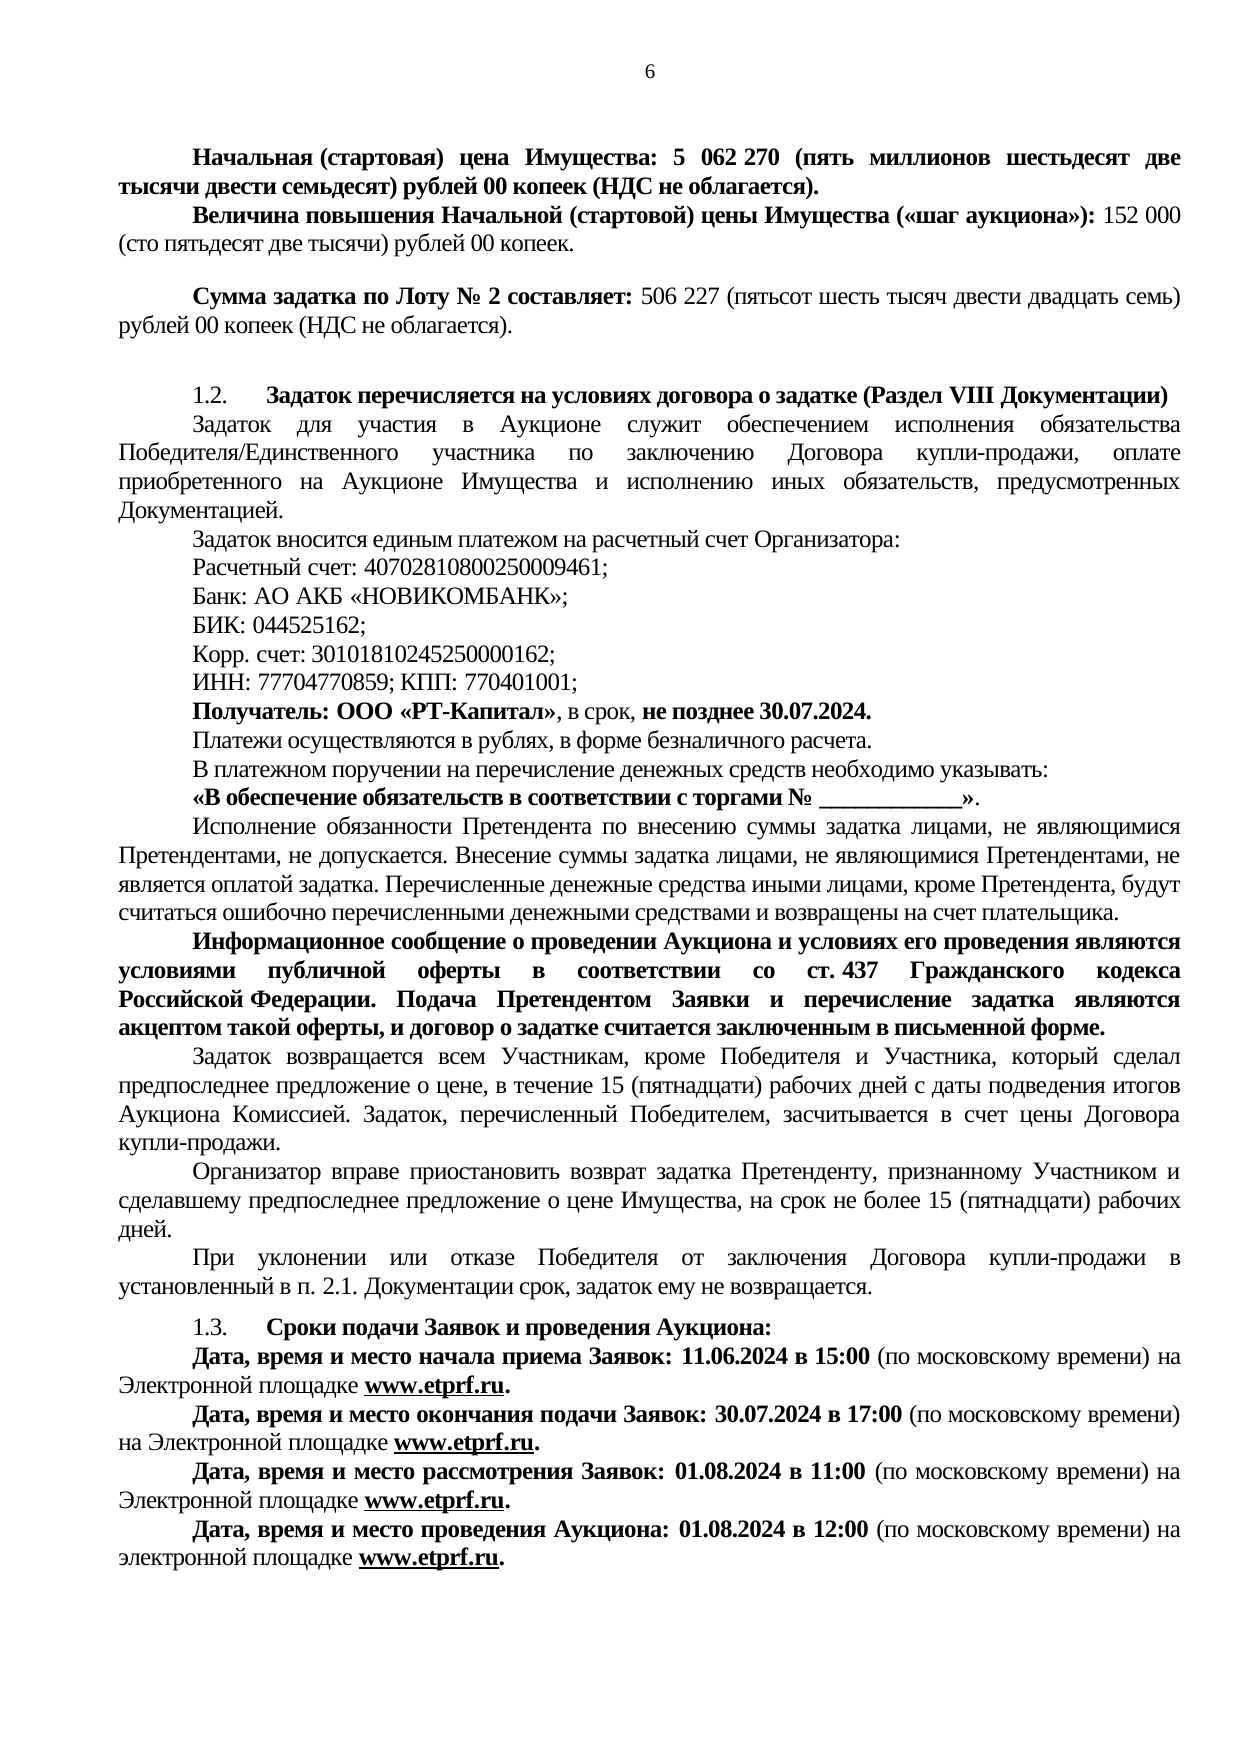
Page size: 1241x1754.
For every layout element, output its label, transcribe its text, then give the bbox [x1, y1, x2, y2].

text Задаток вносится единым платежом на расчетный счет Организатора: [118, 524, 1181, 552]
text Сумма задатка по Лоту № 2 составляет: 506 227 (пятьсот шесть тысяч двести двадцать семь) рублей 00 копеек (НДС не облагается). [118, 281, 1181, 339]
text Задаток возвращается всем Участникам, кроме Победителя и Участника, который сделал предпоследнее предложение о цене, в течение 15 (пятнадцати) рабочих дней с даты подведения итогов Аукциона Комиссией. Задаток, перечисленный Победителем, засчитывается в счет цены Договора купли-продажи. [118, 1041, 1181, 1156]
text В платежном поручении на перечисление денежных средств необходимо указывать: [118, 754, 1181, 782]
list Сроки подачи Заявок и проведения Аукциона: [118, 1312, 1181, 1341]
text Организатор вправе приостановить возврат задатка Претенденту, признанному Участником и сделавшему предпоследнее предложение о цене Имущества, на срок не более 15 (пятнадцати) рабочих дней. [118, 1156, 1181, 1242]
text Дата, время и место проведения Аукциона: 01.08.2024 в 12:00 (по московскому времени) на электронной площадке www.etprf.ru. [118, 1514, 1181, 1571]
text Дата, время и место начала приема Заявок: 11.06.2024 в 15:00 (по московскому времени) на Электронной площадке www.etprf.ru. [118, 1341, 1181, 1399]
text Начальная (стартовая) цена Имущества: 5 062 270 (пять миллионов шестьдесят две тысячи двести семьдесят) рублей 00 копеек (НДС не облагается). [118, 142, 1181, 200]
text Корр. счет: 30101810245250000162; [118, 639, 1181, 667]
text «В обеспечение обязательств в соответствии с торгами № ____________». [118, 782, 1181, 811]
text БИК: 044525162; [118, 610, 1181, 639]
text Величина повышения Начальной (стартовой) цены Имущества («шаг аукциона»): 152 000 (сто пятьдесят две тысячи) рублей 00 копеек. [118, 200, 1181, 257]
text Дата, время и место рассмотрения Заявок: 01.08.2024 в 11:00 (по московскому времени) на Электронной площадке www.etprf.ru. [118, 1456, 1181, 1514]
text Платежи осуществляются в рублях, в форме безналичного расчета. [118, 725, 1181, 754]
text Задаток для участия в Аукционе служит обеспечением исполнения обязательства Победителя/Единственного участника по заключению Договора купли-продажи, оплате приобретенного на Аукционе Имущества и исполнению иных обязательств, предусмотренных Документацией. [118, 409, 1181, 524]
text Получатель: ООО «РТ-Капитал», в срок, не позднее 30.07.2024. [118, 696, 1181, 725]
text Исполнение обязанности Претендента по внесению суммы задатка лицами, не являющимися Претендентами, не допускается. Внесение суммы задатка лицами, не являющимися Претендентами, не является оплатой задатка. Перечисленные денежные средства иными лицами, кроме Претендента, будут считаться ошибочно перечисленными денежными средствами и возвращены на счет плательщика. [118, 811, 1181, 926]
list Задаток перечисляется на условиях договора о задатке (Раздел VIII Документации) [118, 380, 1181, 409]
text Информационное сообщение о проведении Аукциона и условиях его проведения являются условиями публичной оферты в соответствии со ст. 437 Гражданского кодекса Российской Федерации. Подача Претендентом Заявки и перечисление задатка являются акцептом такой оферты, и договор о задатке считается заключенным в письменной форме. [118, 926, 1181, 1041]
text Расчетный счет: 40702810800250009461; [118, 552, 1181, 581]
text Банк: АО АКБ «НОВИКОМБАНК»; [118, 581, 1181, 610]
text ИНН: 77704770859; КПП: 770401001; [118, 667, 1181, 696]
text Дата, время и место окончания подачи Заявок: 30.07.2024 в 17:00 (по московскому времени) на Электронной площадке www.etprf.ru. [118, 1399, 1181, 1456]
text При уклонении или отказе Победителя от заключения Договора купли-продажи в установленный в п. 2.1. Документации срок, задаток ему не возвращается. [118, 1242, 1181, 1300]
